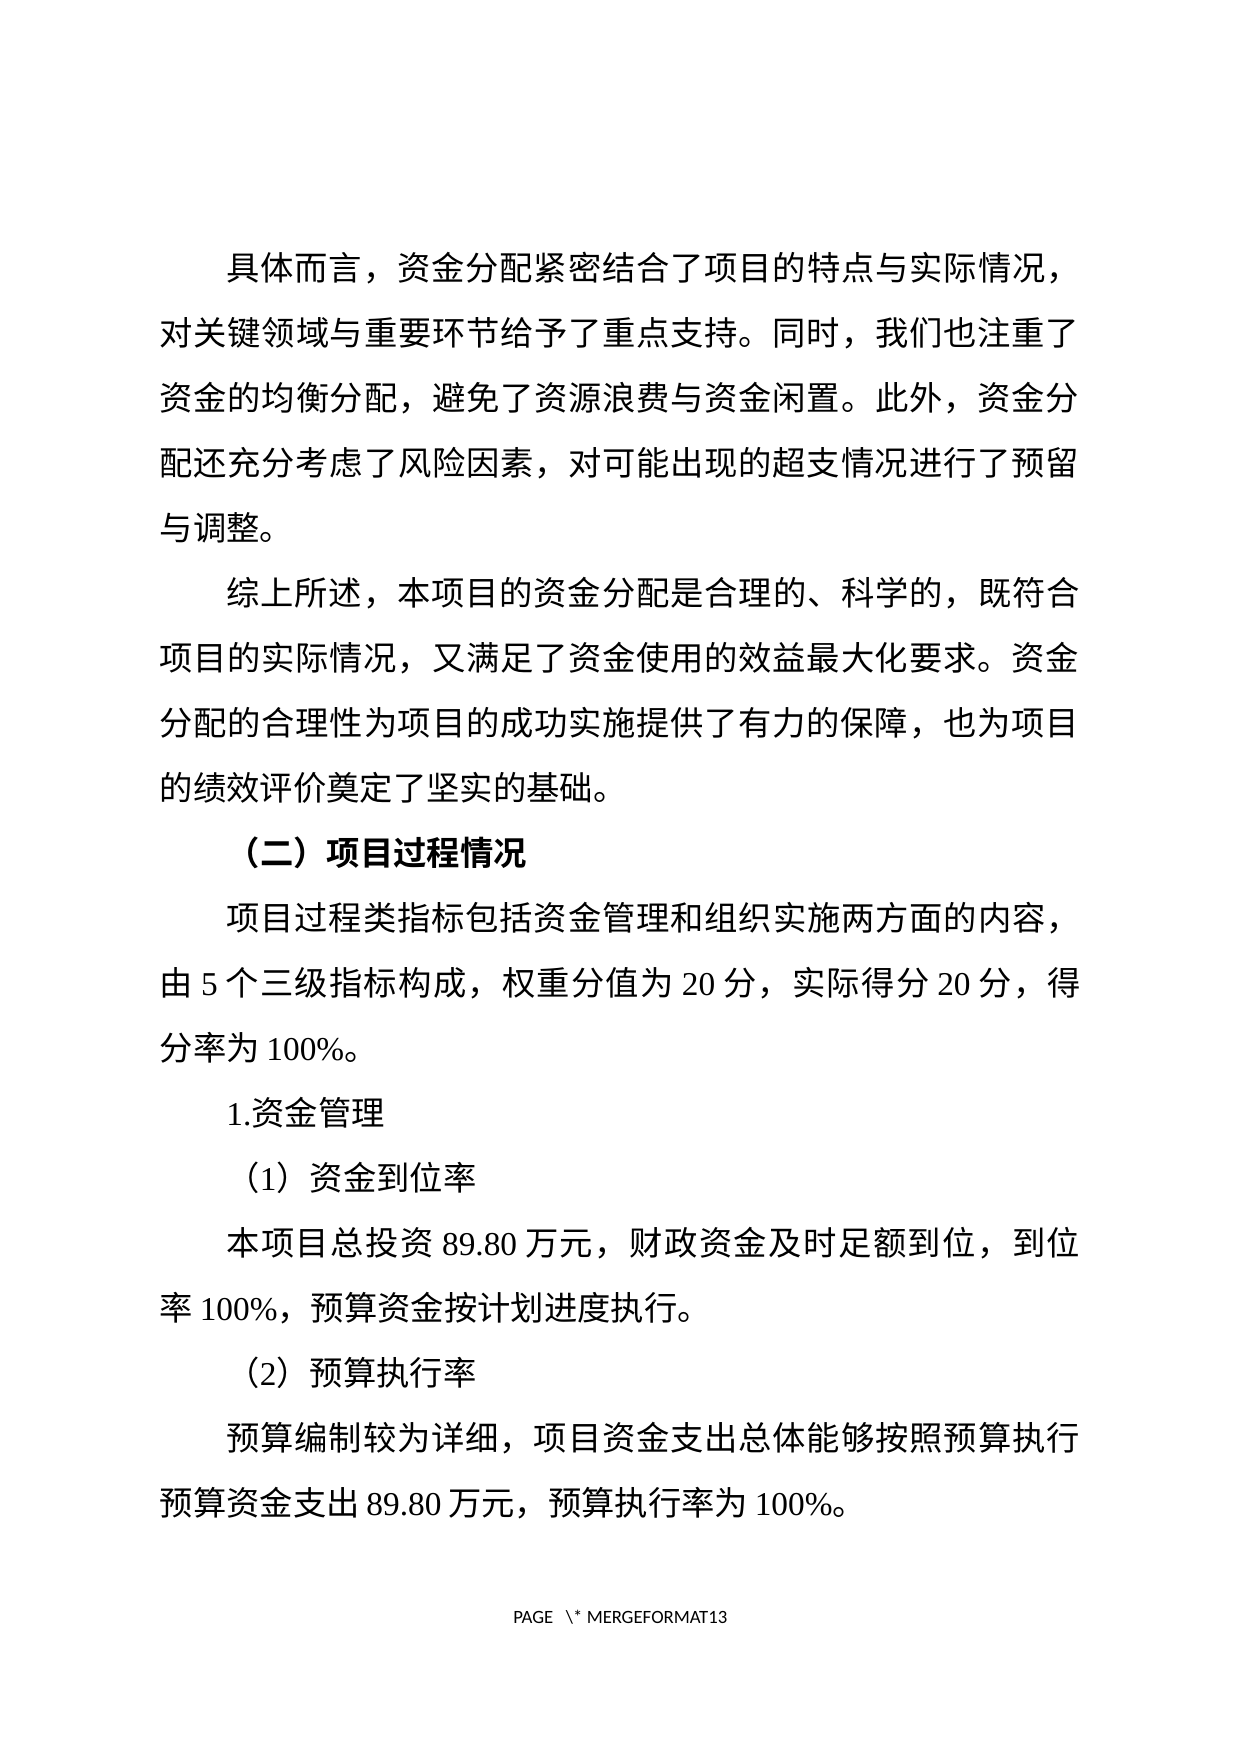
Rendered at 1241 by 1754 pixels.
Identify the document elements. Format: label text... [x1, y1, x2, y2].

title 项目过程情况 [159, 818, 1081, 883]
text （2）预算执行率 [159, 1338, 1081, 1403]
text （1）资金到位率 [159, 1143, 1081, 1208]
text 本项目总投资89.80万元，财政资金及时足额到位，到位率100%，预算资金按计划进度执行。 [159, 1208, 1081, 1338]
text 项目过程类指标包括资金管理和组织实施两方面的内容，由5个三级指标构成，权重分值为20分，实际得分20分，得分率为100%。 [159, 883, 1081, 1078]
text 具体而言，资金分配紧密结合了项目的特点与实际情况，对关键领域与重要环节给予了重点支持。同时，我们也注重了资金的均衡分配，避免了资源浪费与资金闲置。此外，资金分配还充分考虑了风险因素，对可能出现的超支情况进行了预留与调整。 [159, 233, 1081, 558]
text 预算编制较为详细，项目资金支出总体能够按照预算执行，预算资金支出89.80万元，预算执行率为100%。 [159, 1403, 1081, 1533]
text 1.资金管理 [159, 1078, 1081, 1143]
text 综上所述，本项目的资金分配是合理的、科学的，既符合项目的实际情况，又满足了资金使用的效益最大化要求。资金分配的合理性为项目的成功实施提供了有力的保障，也为项目的绩效评价奠定了坚实的基础。 [159, 558, 1081, 818]
